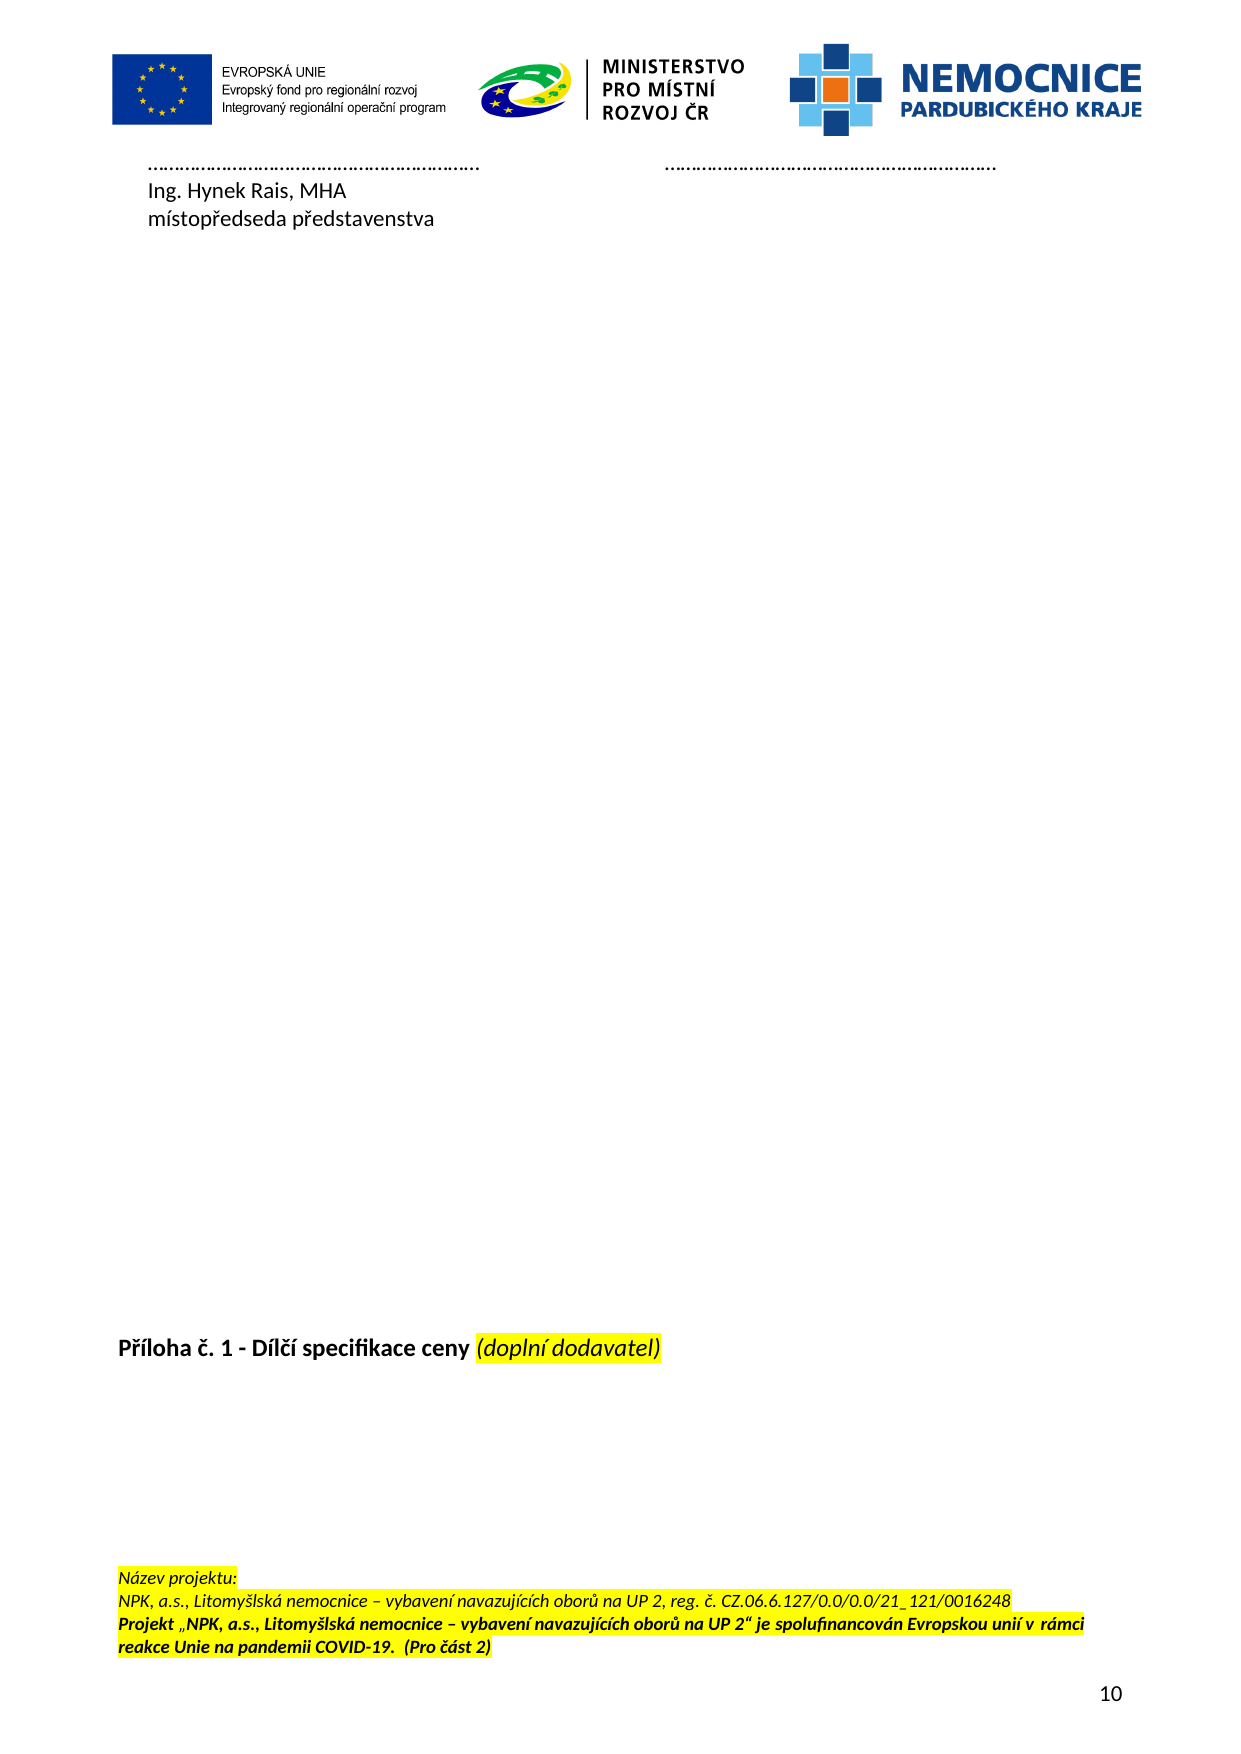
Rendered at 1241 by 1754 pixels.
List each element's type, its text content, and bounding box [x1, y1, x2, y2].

text Příloha č. 1 - Dílčí specifikace ceny (doplní dodavatel) [118, 1332, 1122, 1363]
text ……………………………………………………… ……………………………………………………… [118, 148, 1122, 176]
picture [90, 30, 766, 148]
picture [788, 42, 1142, 137]
text Ing. Hynek Rais, MHA [118, 176, 1122, 204]
text místopředseda představenstva [118, 204, 1122, 260]
